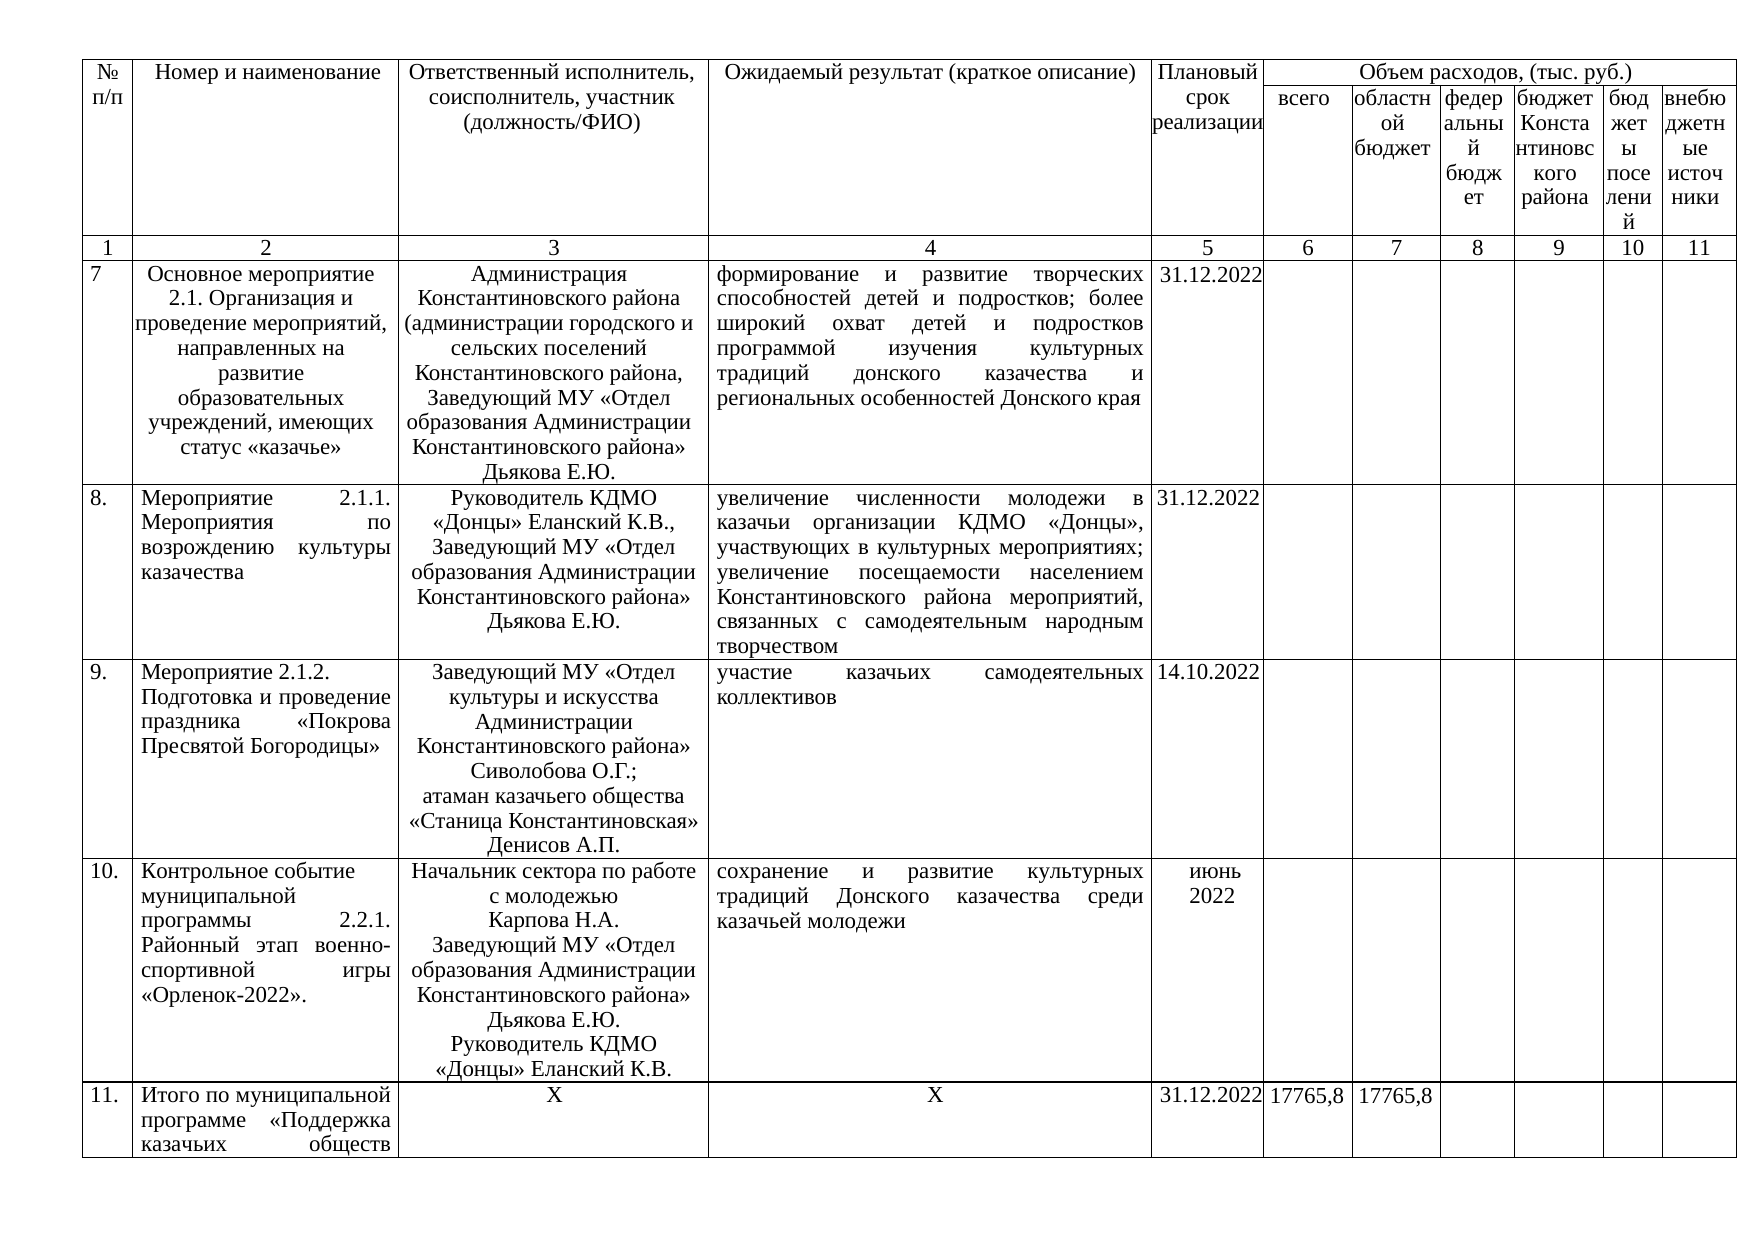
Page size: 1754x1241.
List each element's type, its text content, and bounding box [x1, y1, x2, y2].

table_cell [1515, 261, 1603, 484]
table_cell [1441, 485, 1514, 659]
table_cell [1515, 660, 1603, 858]
table_cell внебюджетные источники [1663, 86, 1736, 234]
table_cell 17765,8 [1264, 1083, 1352, 1157]
table_cell [1663, 1083, 1736, 1157]
table_cell 7 [1353, 236, 1440, 260]
table_cell 1 [83, 236, 132, 260]
table_header Номер и наименование [133, 60, 398, 234]
table_cell бюджет Константиновского района [1515, 86, 1603, 234]
table_header № п/п [83, 60, 132, 234]
table_cell 3 [399, 236, 708, 260]
table_cell Итого по муниципальной программе «Поддержка казачьих обществ Константиновского района» [133, 1083, 398, 1157]
table_cell [1353, 859, 1440, 1081]
table_cell 4 [709, 236, 1151, 260]
table_header Плановый срок реализации [1152, 60, 1263, 234]
table_cell сохранение и развитие культурных традиций Донского казачества среди казачьей молодежи [709, 859, 1151, 1081]
table_cell увеличение численности молодежи в казачьи организации КДМО «Донцы», участвующих в культурных мероприятиях; увеличение посещаемости населением Константиновского района мероприятий, связанных с самодеятельным народным творчеством [709, 485, 1151, 659]
table_cell [1353, 485, 1440, 659]
table_cell бюджеты поселений [1604, 86, 1662, 234]
table_cell [1264, 859, 1352, 1081]
table_cell Х [399, 1083, 708, 1157]
table_cell Администрация Константиновского района (администрации городского и сельских поселений Константиновского района, Заведующий МУ «Отдел образования Администрации Константиновского района» Дьякова Е.Ю. [399, 261, 708, 484]
table_cell [1264, 660, 1352, 858]
table_cell 31.12.2022 [1152, 485, 1263, 659]
table_cell [1663, 660, 1736, 858]
table_cell [1604, 859, 1662, 1081]
table_cell формирование и развитие творческих способностей детей и подростков; более широкий охват детей и подростков программой изучения культурных традиций донского казачества и региональных особенностей Донского края [709, 261, 1151, 484]
table_cell 31.12.2022 [1152, 261, 1263, 484]
table_cell [1604, 261, 1662, 484]
table_cell всего [1264, 86, 1352, 234]
table_cell [1353, 660, 1440, 858]
table_cell Заведующий МУ «Отдел культуры и искусства Администрации Константиновского района» Сиволобова О.Г.; атаман казачьего общества «Станица Константиновская» Денисов А.П. [399, 660, 708, 858]
table_cell [1515, 859, 1603, 1081]
table_cell 2 [133, 236, 398, 260]
table_cell [1515, 1083, 1603, 1157]
table_cell Х [709, 1083, 1151, 1157]
table_cell Начальник сектора по работе с молодежью Карпова Н.А. Заведующий МУ «Отдел образования Администрации Константиновского района» Дьякова Е.Ю. Руководитель КДМО «Донцы» Еланский К.В. [399, 859, 708, 1081]
table_cell [1604, 1083, 1662, 1157]
table_cell [1441, 859, 1514, 1081]
table_cell [1515, 485, 1603, 659]
table_cell 14.10.2022 [1152, 660, 1263, 858]
table_cell [1604, 660, 1662, 858]
table_cell областной бюджет [1353, 86, 1440, 234]
table_cell [1441, 660, 1514, 858]
table_cell Контрольное событие муниципальной программы 2.2.1. Районный этап военно-спортивной игры «Орленок-2022». [133, 859, 398, 1081]
table_cell [1353, 261, 1440, 484]
table_cell [1264, 485, 1352, 659]
table_cell [1264, 261, 1352, 484]
table_cell участие казачьих самодеятельных коллективов [709, 660, 1151, 858]
table_cell федеральный бюджет [1441, 86, 1514, 234]
table_cell Мероприятие 2.1.2. Подготовка и проведение праздника «Покрова Пресвятой Богородицы» [133, 660, 398, 858]
table_header Ожидаемый результат (краткое описание) [709, 60, 1151, 234]
table_cell Мероприятие 2.1.1. Мероприятия по возрождению культуры казачества [133, 485, 398, 659]
table_cell [1663, 485, 1736, 659]
table_header Объем расходов, (тыс. руб.) [1264, 60, 1736, 85]
table_cell 8. [83, 485, 132, 659]
table_cell [1663, 261, 1736, 484]
table_cell 8 [1441, 236, 1514, 260]
table_cell [1663, 859, 1736, 1081]
table_cell 10. [83, 859, 132, 1081]
table_cell Основное мероприятие 2.1. Организация и проведение мероприятий, направленных на развитие образовательных учреждений, имеющих статус «казачье» [133, 261, 398, 484]
table_cell [1441, 261, 1514, 484]
table_cell 11 [1663, 236, 1736, 260]
table_cell 17765,8 [1353, 1083, 1440, 1157]
table_cell 7 [83, 261, 132, 484]
table_cell Руководитель КДМО «Донцы» Еланский К.В., Заведующий МУ «Отдел образования Администрации Константиновского района» Дьякова Е.Ю. [399, 485, 708, 659]
table_cell 9 [1515, 236, 1603, 260]
table_cell 9. [83, 660, 132, 858]
table_cell 5 [1152, 236, 1263, 260]
table_cell июнь 2022 [1152, 859, 1263, 1081]
table_cell 10 [1604, 236, 1662, 260]
table_cell 31.12.2022 [1152, 1083, 1263, 1157]
table_cell 6 [1264, 236, 1352, 260]
table_cell [1441, 1083, 1514, 1157]
table_header Ответственный исполнитель, соисполнитель, участник (должность/ФИО) [399, 60, 708, 234]
table_cell 11. [83, 1083, 132, 1157]
table_cell [1604, 485, 1662, 659]
